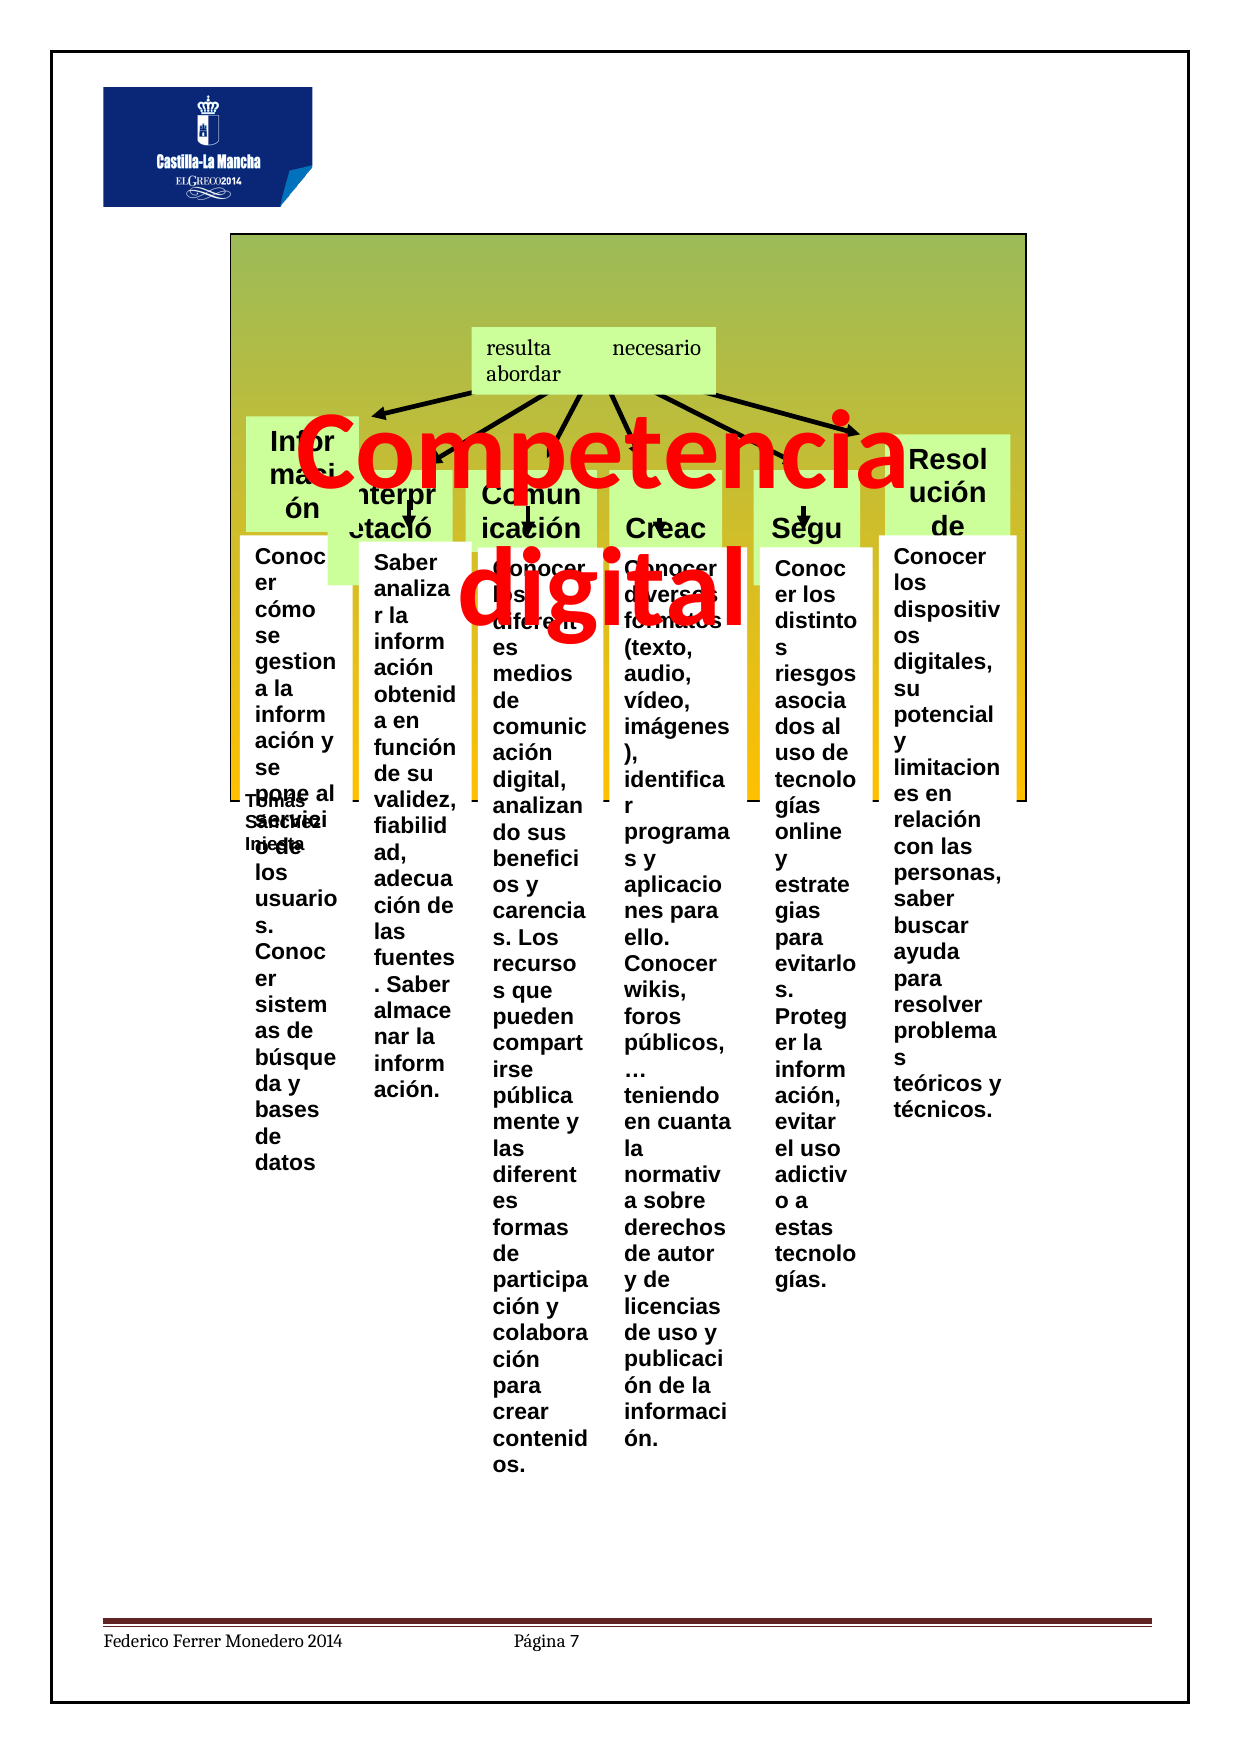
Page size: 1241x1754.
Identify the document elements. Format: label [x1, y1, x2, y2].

picture [103, 87, 313, 207]
